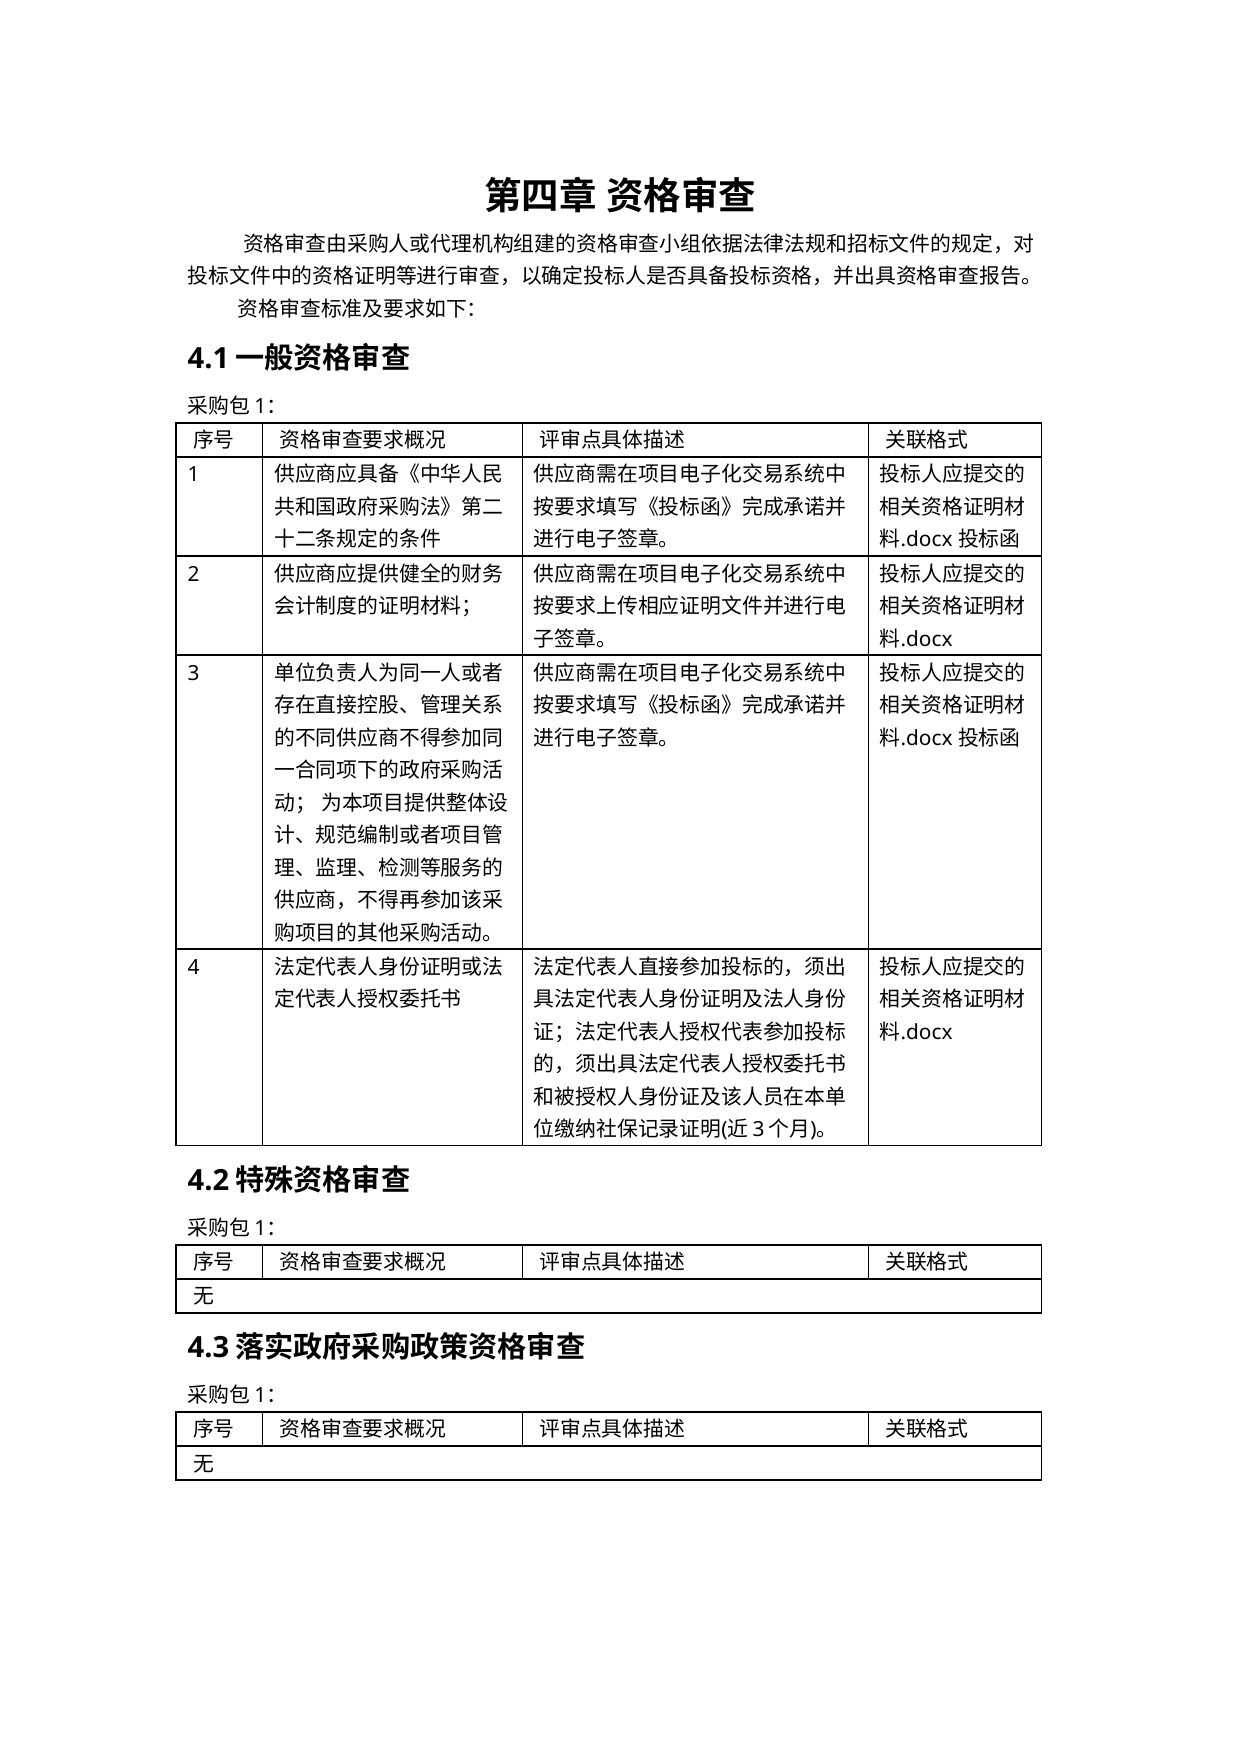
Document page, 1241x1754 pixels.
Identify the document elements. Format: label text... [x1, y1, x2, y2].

table_header 序号 [177, 1246, 262, 1278]
table_cell 投标人应提交的相关资格证明材料.docx 投标函 [869, 656, 1041, 948]
text 第四章 资格审查 [187, 162, 1053, 227]
table_header 评审点具体描述 [523, 1413, 868, 1445]
table_header 关联格式 [869, 424, 1041, 456]
text 采购包1： [187, 389, 1053, 422]
table_cell 单位负责人为同一人或者存在直接控股、管理关系的不同供应商不得参加同一合同项下的政府采购活动； 为本项目提供整体设计、规范编制或者项目管理、监理、检测等服务的供应商，不得再参加该采购项目的其他采购活动。 [263, 656, 522, 948]
table_cell 供应商需在项目电子化交易系统中按要求填写《投标函》完成承诺并进行电子签章。 [523, 656, 868, 948]
table_header 序号 [177, 424, 262, 456]
table_header 评审点具体描述 [523, 1246, 868, 1278]
table_cell 投标人应提交的相关资格证明材料.docx [869, 950, 1041, 1145]
table_cell 无 [177, 1280, 1041, 1312]
table_cell 无 [177, 1447, 1041, 1479]
table_header 资格审查要求概况 [263, 1246, 522, 1278]
table_cell 投标人应提交的相关资格证明材料.docx [869, 557, 1041, 654]
text 采购包1： [187, 1211, 1053, 1244]
table_cell 3 [177, 656, 262, 948]
table_cell 法定代表人直接参加投标的，须出具法定代表人身份证明及法人身份证；法定代表人授权代表参加投标的，须出具法定代表人授权委托书和被授权人身份证及该人员在本单位缴纳社保记录证明(近3个月)。 [523, 950, 868, 1145]
table_cell 法定代表人身份证明或法定代表人授权委托书 [263, 950, 522, 1145]
table_cell 供应商应具备《中华人民共和国政府采购法》第二十二条规定的条件 [263, 458, 522, 555]
table_cell 供应商需在项目电子化交易系统中按要求上传相应证明文件并进行电子签章。 [523, 557, 868, 654]
table_header 资格审查要求概况 [263, 1413, 522, 1445]
table_cell 2 [177, 557, 262, 654]
text 资格审查由采购人或代理机构组建的资格审查小组依据法律法规和招标文件的规定，对投标文件中的资格证明等进行审查，以确定投标人是否具备投标资格，并出具资格审查报告。 [187, 227, 1053, 292]
table_header 评审点具体描述 [523, 424, 868, 456]
text 4.3落实政府采购政策资格审查 [187, 1313, 1053, 1378]
table_cell 1 [177, 458, 262, 555]
table_cell 4 [177, 950, 262, 1145]
table_cell 供应商应提供健全的财务会计制度的证明材料； [263, 557, 522, 654]
table_header 资格审查要求概况 [263, 424, 522, 456]
table_header 关联格式 [869, 1246, 1041, 1278]
text 4.2特殊资格审查 [187, 1146, 1053, 1211]
text 采购包1： [187, 1378, 1053, 1411]
text 4.1一般资格审查 [187, 324, 1053, 389]
table_header 序号 [177, 1413, 262, 1445]
table_cell 投标人应提交的相关资格证明材料.docx 投标函 [869, 458, 1041, 555]
table_header 关联格式 [869, 1413, 1041, 1445]
text 资格审查标准及要求如下： [187, 292, 1053, 324]
table_cell 供应商需在项目电子化交易系统中按要求填写《投标函》完成承诺并进行电子签章。 [523, 458, 868, 555]
